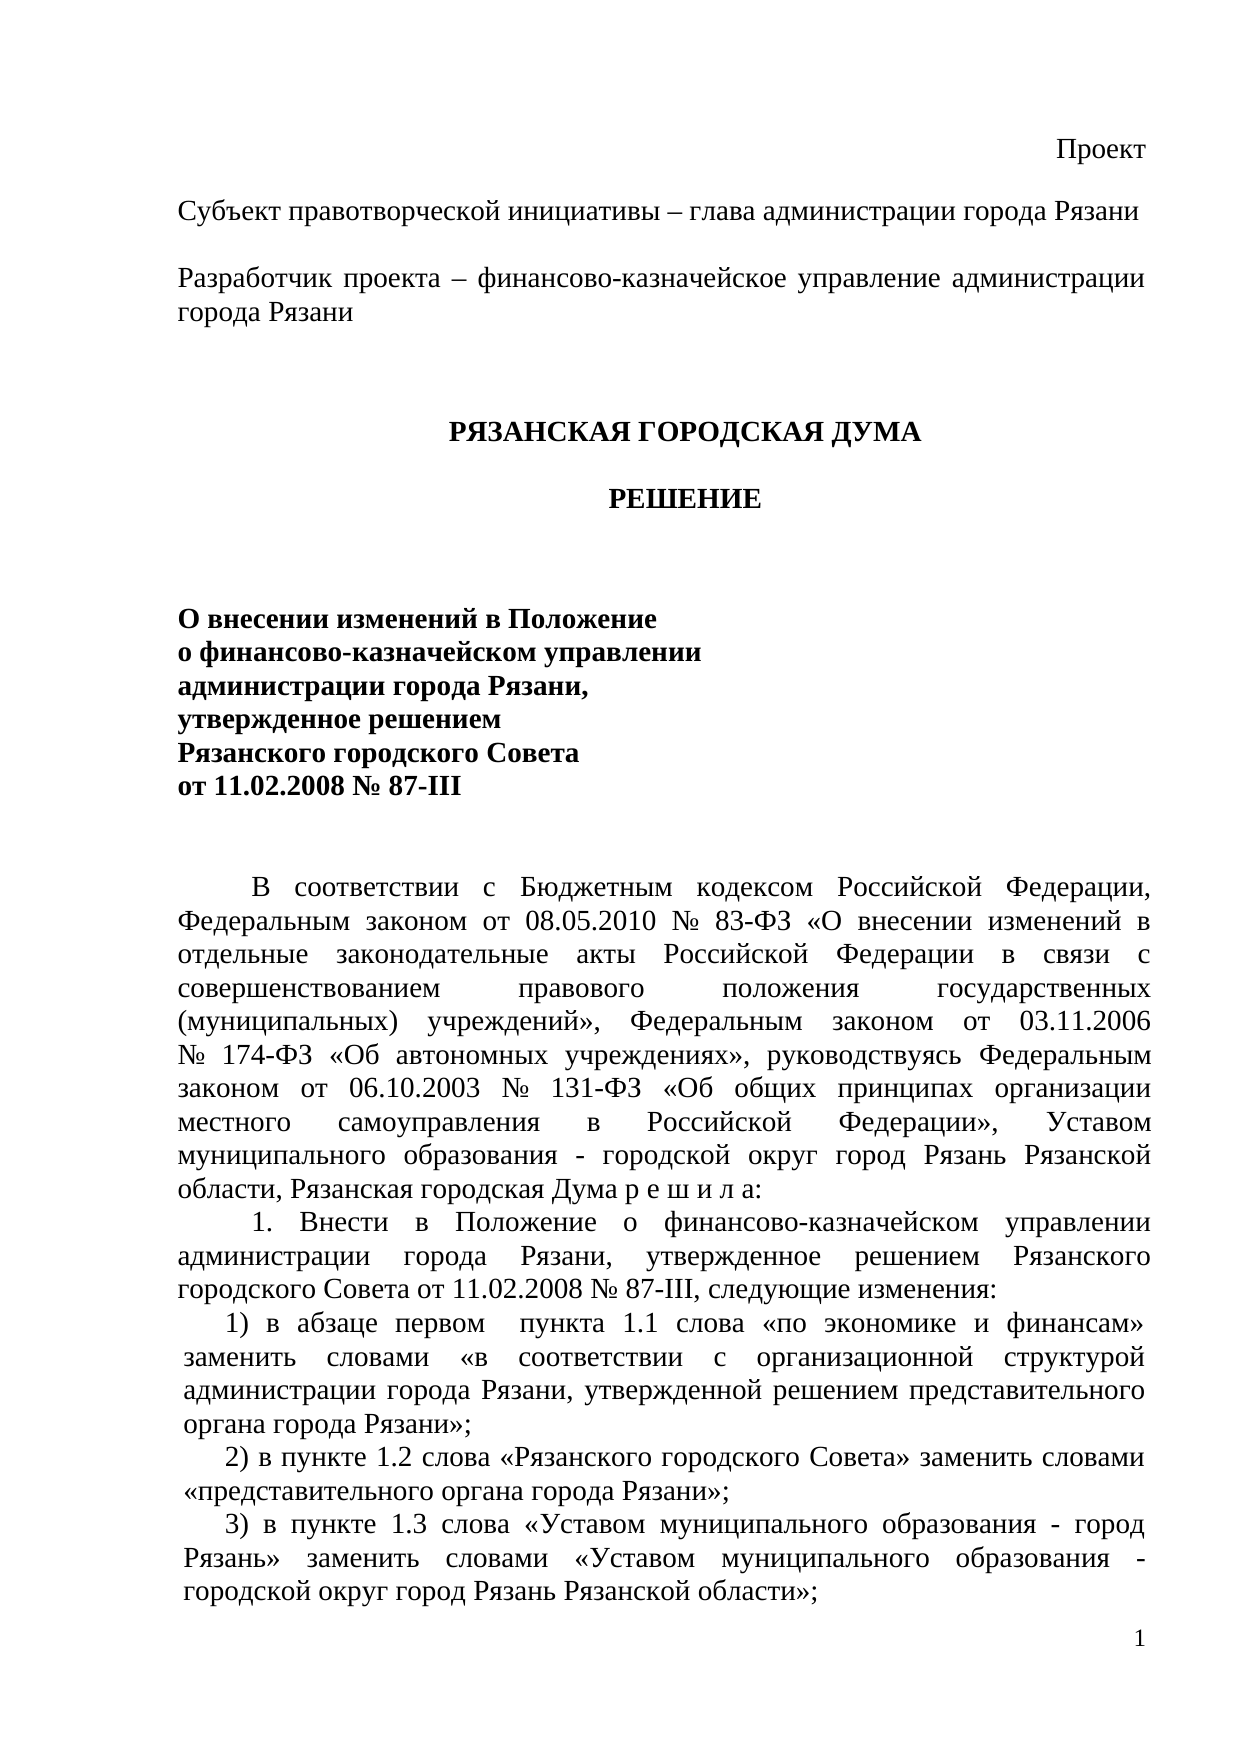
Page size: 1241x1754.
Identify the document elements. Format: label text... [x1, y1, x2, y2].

text от 11.02.2008 № 87-III [177, 768, 1146, 802]
text Субъект правотворческой инициативы – глава администрации города Рязани [177, 193, 1146, 227]
text 2) в пункте 1.2 слова «Рязанского городского Совета» заменить словами «представительного органа города Рязани»; [183, 1439, 1146, 1506]
text Разработчик проекта – финансово-казначейское управление администрации города Рязани [177, 261, 1146, 328]
text Проект [183, 131, 1146, 165]
text О внесении изменений в Положение [177, 601, 1146, 634]
text 1) в абзаце первом пункта 1.1 слова «по экономике и финансам» заменить словами «в соответствии с организационной структурой администрации города Рязани, утвержденной решением представительного органа города Рязани»; [183, 1305, 1146, 1439]
text РЯЗАНСКАЯ ГОРОДСКАЯ ДУМА [183, 414, 1146, 447]
text утвержденное решением [177, 701, 1146, 735]
text Рязанского городского Совета [177, 735, 1146, 768]
text администрации города Рязани, [177, 668, 1146, 701]
text о финансово-казначейском управлении [177, 634, 1146, 668]
text РЕШЕНИЕ [183, 481, 1146, 514]
text 3) в пункте 1.3 слова «Уставом муниципального образования - город Рязань» заменить словами «Уставом муниципального образования - городской округ город Рязань Рязанской области»; [183, 1506, 1146, 1607]
text В соответствии с Бюджетным кодексом Российской Федерации, Федеральным законом от 08.05.2010 № 83-ФЗ «О внесении изменений в отдельные законодательные акты Российской Федерации в связи с совершенствованием правового положения государственных (муниципальных) учреждений», Федеральным законом от 03.11.2006 № 174-ФЗ «Об автономных учреждениях», руководствуясь Федеральным законом от 06.10.2003 № 131-ФЗ «Об общих принципах организации местного самоуправления в Российской Федерации», Уставом муниципального образования - городской округ город Рязань Рязанской области, Рязанская городская Дума р е ш и л а: [177, 869, 1152, 1204]
text 1. Внести в Положение о финансово-казначейском управлении администрации города Рязани, утвержденное решением Рязанского городского Совета от 11.02.2008 № 87-III, следующие изменения: [177, 1204, 1152, 1305]
